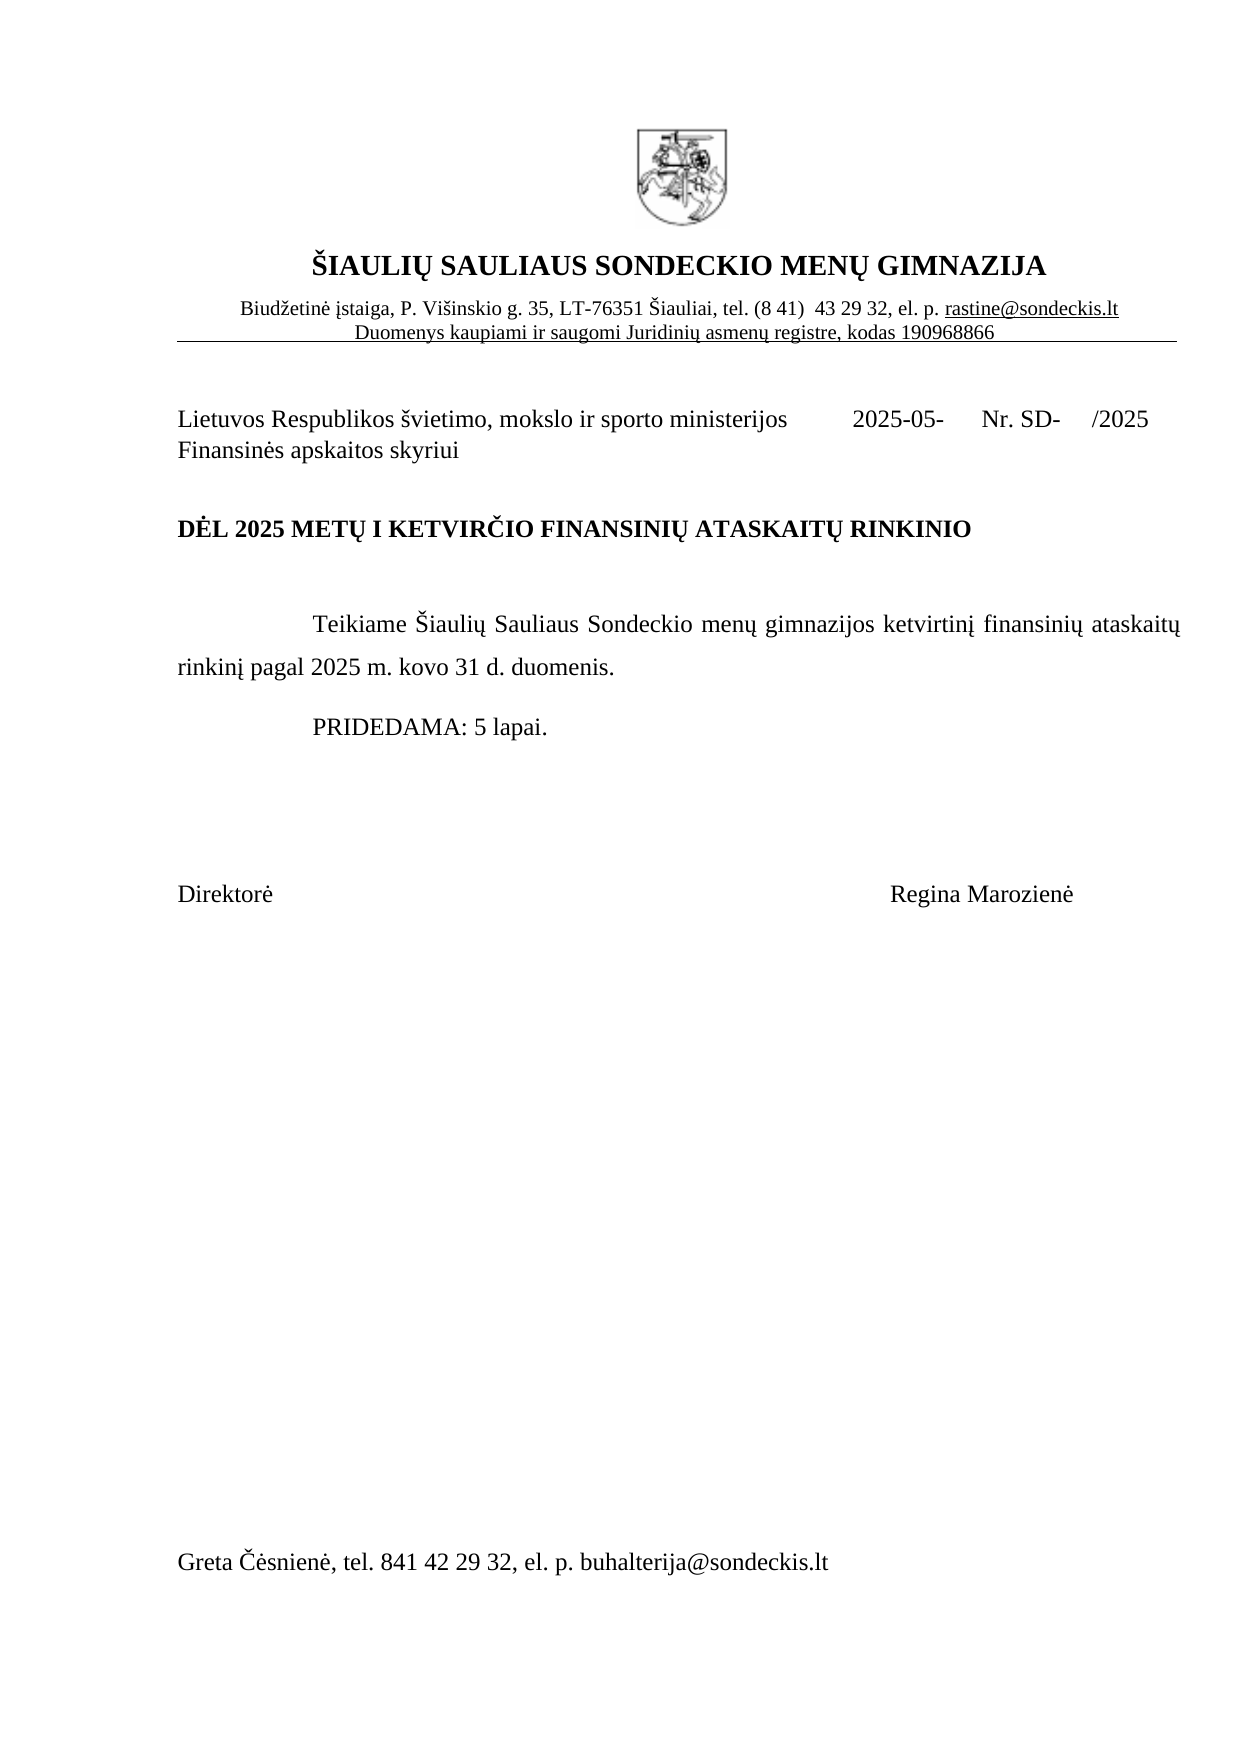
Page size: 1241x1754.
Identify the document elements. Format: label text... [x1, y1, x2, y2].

text Finansinės apskaitos skyriui [177, 435, 1181, 464]
text DĖL 2025 METŲ I KETVIRČIO FINANSINIŲ ATASKAITŲ RINKINIO [177, 514, 1181, 543]
text Biudžetinė įstaiga, P. Višinskio g. 35, LT-76351 Šiauliai, tel. (8 41) 43 29 32, el. p. rastine@sondeckis.lt [177, 296, 1181, 320]
text Lietuvos Respublikos švietimo, mokslo ir sporto ministerijos 2025-05- Nr. SD- /2025 [177, 404, 1181, 433]
text Greta Čėsnienė, tel. 841 42 29 32, el. p. buhalterija@sondeckis.lt [177, 1547, 1181, 1576]
text Direktorė Regina Marozienė [177, 879, 1181, 908]
text PRIDEDAMA: 5 lapai. [177, 712, 1181, 741]
text ŠIAULIŲ SAULIAUS SONDECKIO MENŲ GIMNAZIJA [177, 248, 1181, 281]
text Duomenys kaupiami ir saugomi Juridinių asmenų registre, kodas 190968866 _ [177, 320, 1181, 341]
text Teikiame Šiaulių Sauliaus Sondeckio menų gimnazijos ketvirtinį finansinių ataskaitų rinkinį pagal 2025 m. kovo 31 d. duomenis. [177, 609, 1181, 681]
